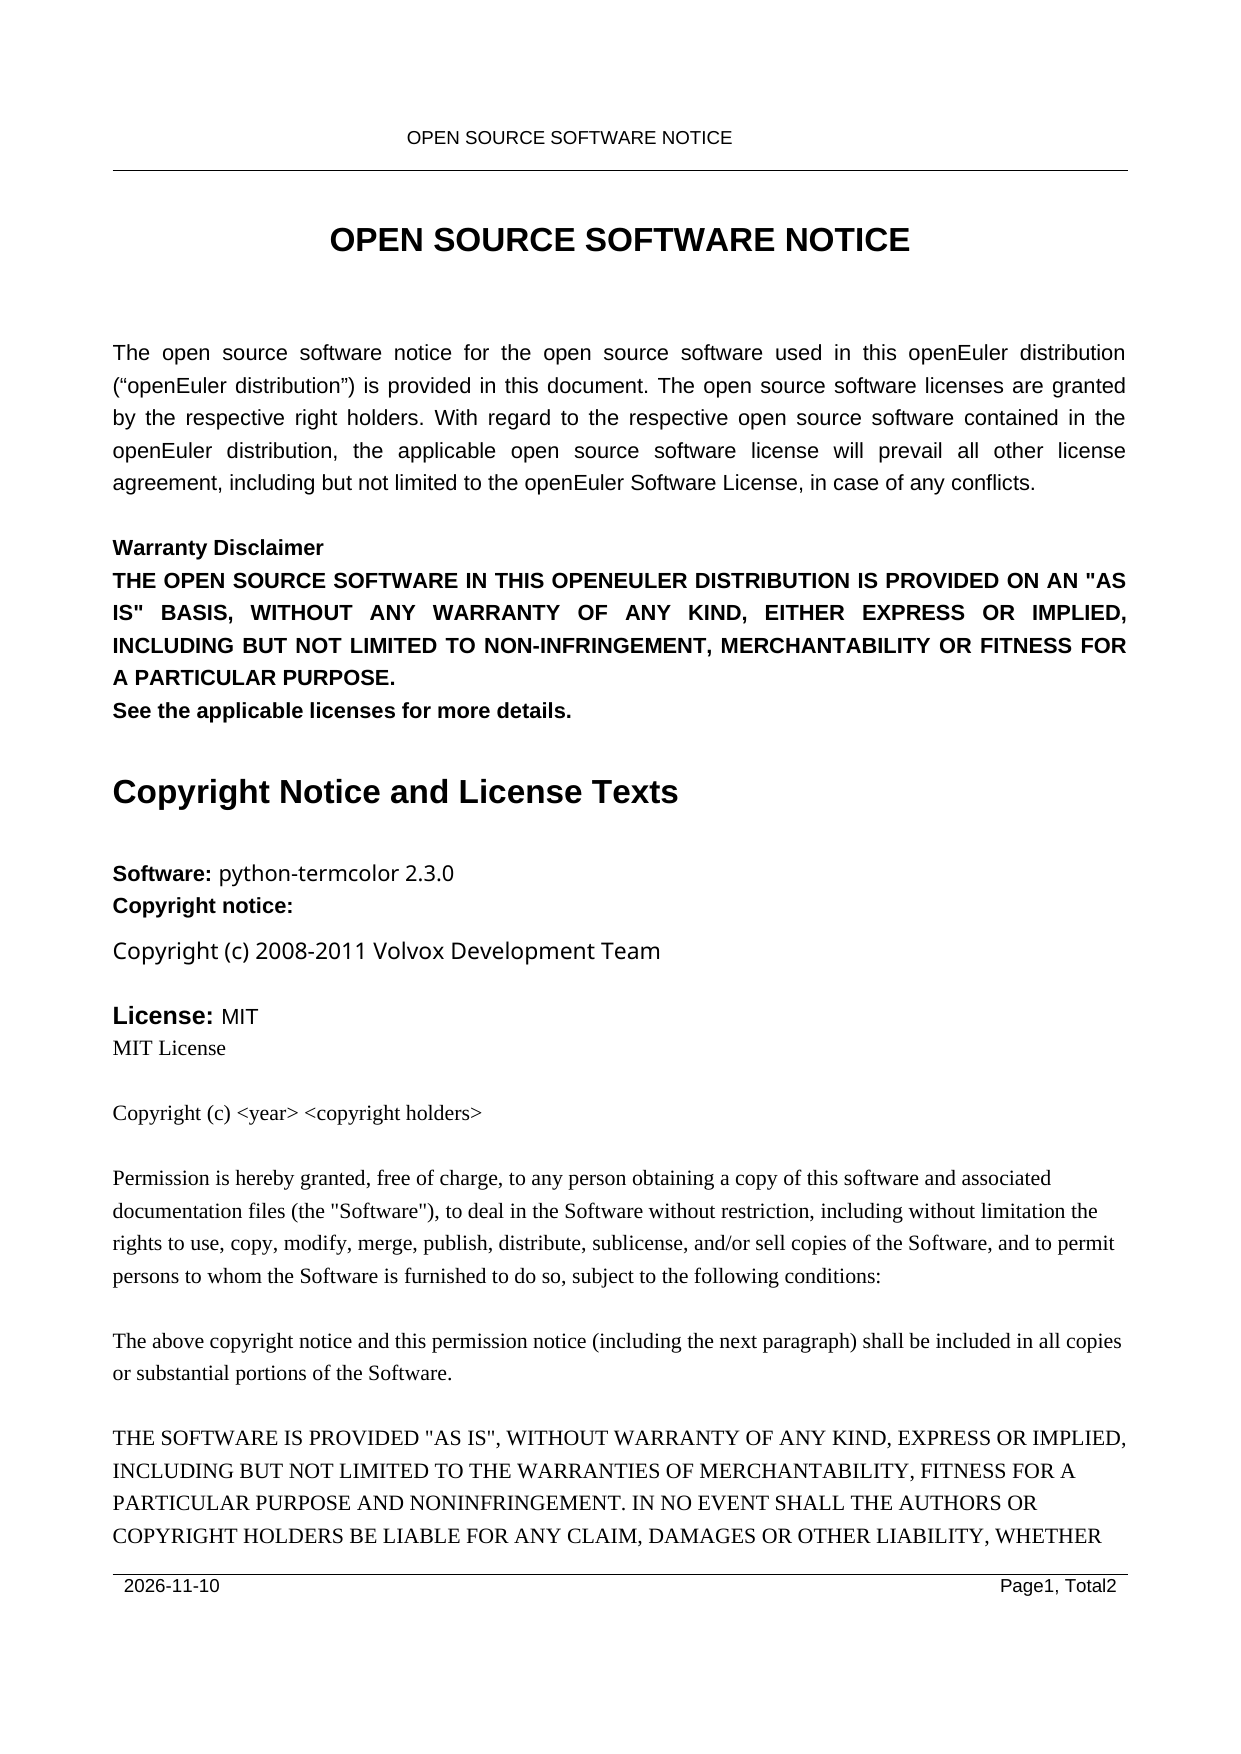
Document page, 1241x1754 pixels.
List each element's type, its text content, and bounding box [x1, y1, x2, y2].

text License: MIT [112, 999, 1128, 1031]
text Copyright notice: [112, 889, 1128, 921]
text The open source software notice for the open source software used in this openEuler distribution (“openEuler distribution”) is provided in this document. The open source software licenses are granted by the respective right holders. With regard to the respective open source software contained in the openEuler distribution, the applicable open source software license will prevail all other license agreement, including but not limited to the openEuler Software License, in case of any conflicts. [112, 336, 1128, 499]
title Software: python-termcolor 2.3.0 [112, 856, 1128, 889]
text THE OPEN SOURCE SOFTWARE IN THIS OPENEULER DISTRIBUTION IS PROVIDED ON AN "AS IS" BASIS, WITHOUT ANY WARRANTY OF ANY KIND, EITHER EXPRESS OR IMPLIED, INCLUDING BUT NOT LIMITED TO NON-INFRINGEMENT, MERCHANTABILITY OR FITNESS FOR A PARTICULAR PURPOSE. See the applicable licenses for more details. [112, 564, 1128, 726]
text Copyright (c) 2008-2011 Volvox Development Team [112, 934, 1128, 999]
text OPEN SOURCE SOFTWARE NOTICE [112, 206, 1128, 271]
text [112, 1031, 1128, 1551]
text Warranty Disclaimer [112, 531, 1128, 564]
text Copyright Notice and License Texts [112, 759, 1128, 824]
